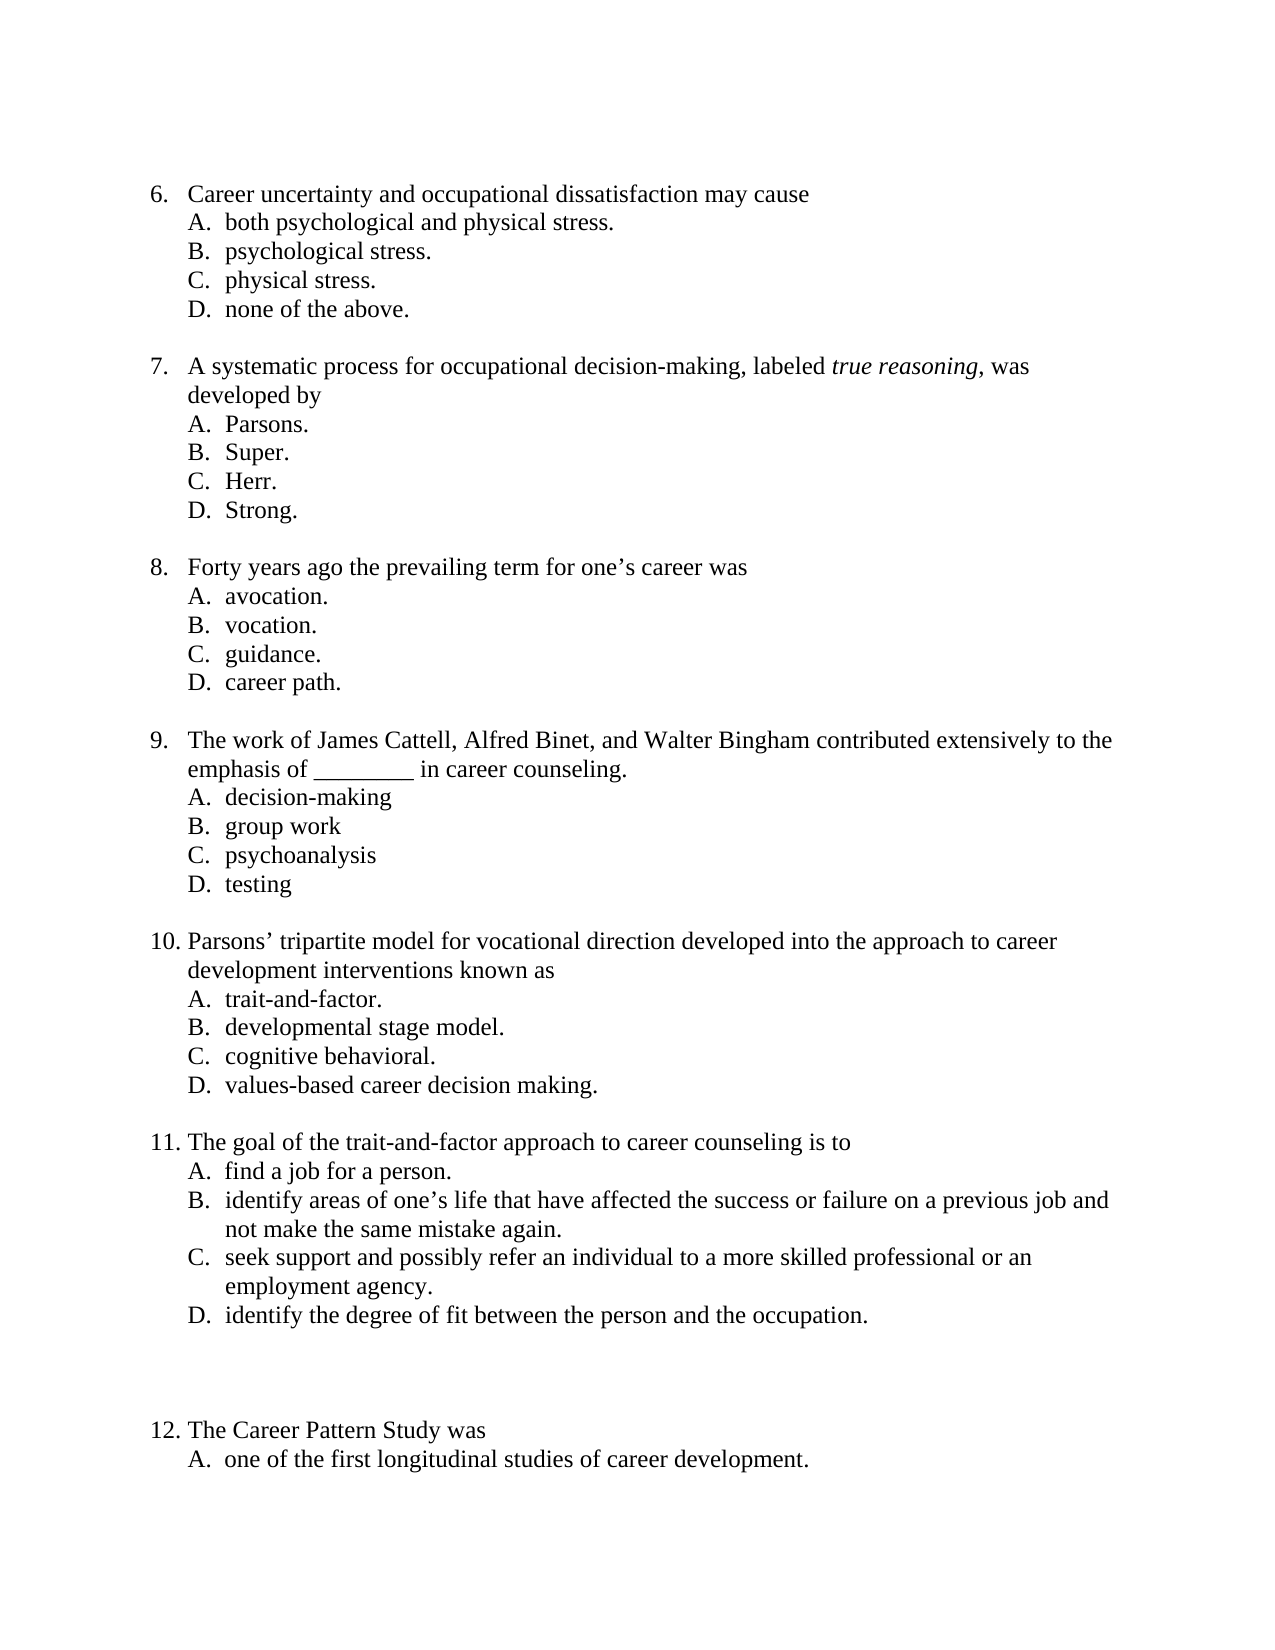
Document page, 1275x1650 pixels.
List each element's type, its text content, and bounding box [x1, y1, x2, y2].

list testing [187, 869, 1125, 897]
list career path. [187, 667, 1125, 696]
list Parsons. [187, 409, 1125, 437]
list Super. [187, 437, 1125, 466]
list psychological stress. [187, 236, 1125, 265]
list Strong. [187, 495, 1125, 524]
list decision-making [187, 782, 1125, 811]
list none of the above. [187, 294, 1125, 322]
list guidance. [187, 639, 1125, 667]
list trait-and-factor. [187, 984, 1125, 1012]
text A. find a job for a person. [187, 1156, 1125, 1185]
list The Career Pattern Study was [150, 1415, 1125, 1444]
list A systematic process for occupational decision-making, labeled true reasoning, was developed by [150, 351, 1125, 409]
list The goal of the trait-and-factor approach to career counseling is to [150, 1127, 1125, 1156]
list Herr. [187, 466, 1125, 495]
list group work [187, 811, 1125, 840]
list identify the degree of fit between the person and the occupation. [187, 1300, 1125, 1329]
list both psychological and physical stress. [187, 207, 1125, 236]
list Forty years ago the prevailing term for one’s career was [150, 552, 1125, 581]
text A. one of the first longitudinal studies of career development. [187, 1444, 1125, 1472]
list values-based career decision making. [187, 1070, 1125, 1099]
list identify areas of one’s life that have affected the success or failure on a previous job and not make the same mistake again. [187, 1185, 1125, 1242]
list cognitive behavioral. [187, 1041, 1125, 1070]
list Career uncertainty and occupational dissatisfaction may cause [150, 179, 1125, 207]
list Parsons’ tripartite model for vocational direction developed into the approach to career development interventions known as [150, 926, 1125, 984]
list avocation. [187, 581, 1125, 610]
list developmental stage model. [187, 1012, 1125, 1041]
list psychoanalysis [187, 840, 1125, 869]
list vocation. [187, 610, 1125, 639]
list physical stress. [187, 265, 1125, 294]
list The work of James Cattell, Alfred Binet, and Walter Bingham contributed extensively to the emphasis of ________ in career counseling. [150, 725, 1125, 782]
list seek support and possibly refer an individual to a more skilled professional or an employment agency. [187, 1242, 1125, 1300]
